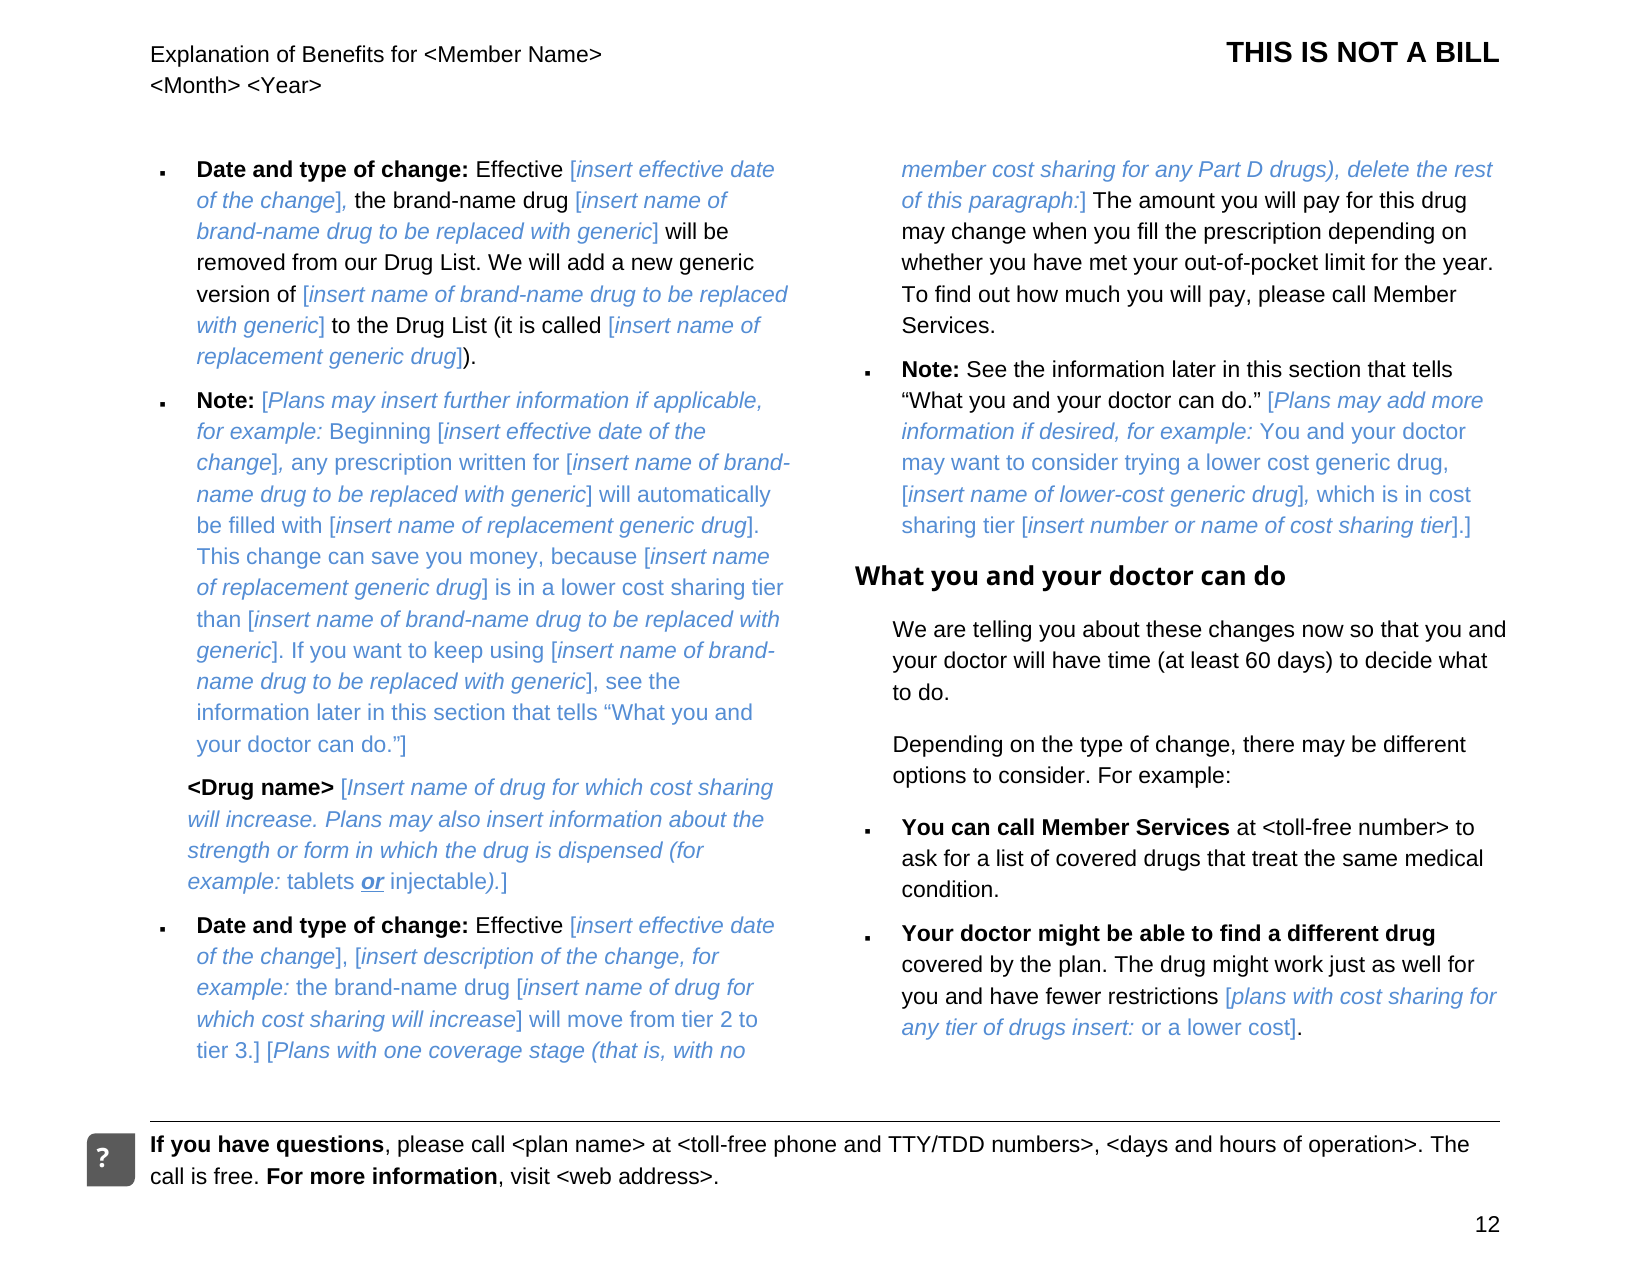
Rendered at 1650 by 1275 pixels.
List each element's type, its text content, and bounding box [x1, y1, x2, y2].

list Note: See the information later in this section that tells “What you and your doctor can do.” [Plans may add more information if desired, for example: You and your doctor may want to consider trying a lower cost generic drug, [insert name of lower-cost generic drug], which is in cost sharing tier [insert number or name of cost sharing tier].] [864, 352, 1500, 539]
text We are telling you about these changes now so that you and your doctor will have time (at least 60 days) to decide what to do. [892, 612, 1511, 706]
list Date and type of change: Effective [insert effective date of the change], [insert description of the change, for example: the brand-name drug [insert name of drug for which cost sharing will increase] will move from tier 2 to tier 3.] [Plans with one coverage stage (that is, with no member cost sharing for any Part D drugs), delete the rest of this paragraph:] The amount you will pay for this drug may change when you fill the prescription depending on whether you have met your out-of-pocket limit for the year. To find out how much you will pay, please call Member Services. [864, 152, 1500, 339]
text <Drug name> [Insert name of drug for which cost sharing will increase. Plans may also insert information about the strength or form in which the drug is dispensed (for example: tablets or injectable).] [187, 771, 795, 896]
list Date and type of change: Effective [insert effective date of the change], the brand-name drug [insert name of brand-name drug to be replaced with generic] will be removed from our Drug List. We will add a new generic version of [insert name of brand-name drug to be replaced with generic] to the Drug List (it is called [insert name of replacement generic drug]). [159, 152, 795, 371]
subtitle What you and your doctor can do [855, 560, 1500, 592]
list You can call Member Services at <toll-free number> to ask for a list of covered drugs that treat the same medical condition. [864, 810, 1500, 904]
list Your doctor might be able to find a different drug covered by the plan. The drug might work just as well for you and have fewer restrictions [plans with cost sharing for any tier of drugs insert: or a lower cost]. [864, 917, 1500, 1042]
text Depending on the type of change, there may be different options to consider. For example: [892, 727, 1500, 789]
list Note: [Plans may insert further information if applicable, for example: Beginning [insert effective date of the change], any prescription written for [insert name of brand-name drug to be replaced with generic] will automatically be filled with [insert name of replacement generic drug]. This change can save you money, because [insert name of replacement generic drug] is in a lower cost sharing tier than [insert name of brand-name drug to be replaced with generic]. If you want to keep using [insert name of brand-name drug to be replaced with generic], see the information later in this section that tells “What you and your doctor can do.”] [159, 383, 795, 758]
list Date and type of change: Effective [insert effective date of the change], [insert description of the change, for example: the brand-name drug [insert name of drug for which cost sharing will increase] will move from tier 2 to tier 3.] [Plans with one coverage stage (that is, with no member cost sharing for any Part D drugs), delete the rest of this paragraph:] The amount you will pay for this drug may change when you fill the prescription depending on whether you have met your out-of-pocket limit for the year. To find out how much you will pay, please call Member Services. [159, 908, 795, 1064]
